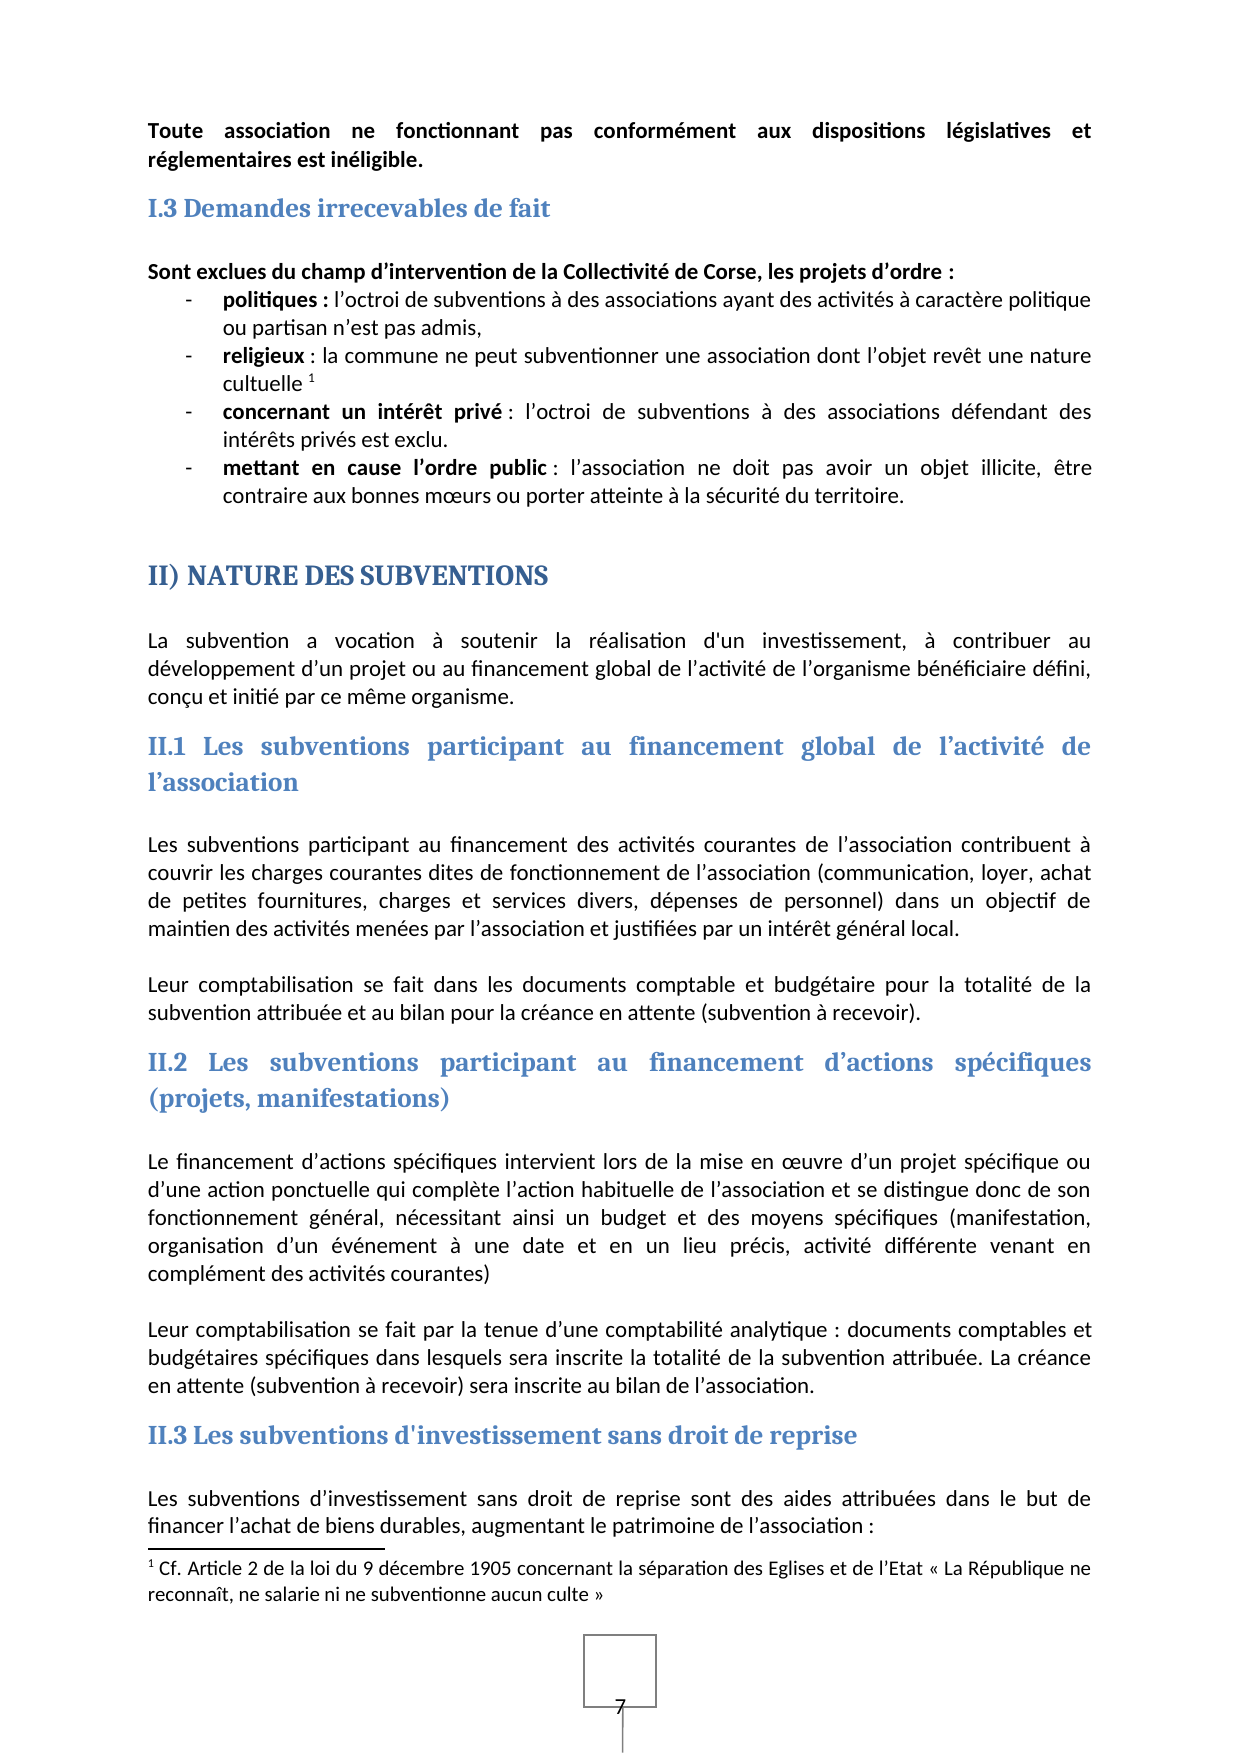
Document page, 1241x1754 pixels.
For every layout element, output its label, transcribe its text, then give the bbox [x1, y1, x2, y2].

text Le financement d’actions spécifiques intervient lors de la mise en œuvre d’un projet spécifique ou d’une action ponctuelle qui complète l’action habituelle de l’association et se distingue donc de son fonctionnement général, nécessitant ainsi un budget et des moyens spécifiques (manifestation, organisation d’un événement à une date et en un lieu précis, activité différente venant en complément des activités courantes) [148, 1147, 1093, 1287]
subtitle II.1 Les subventions participant au financement global de l’activité de l’association [148, 731, 1093, 798]
text Sont exclues du champ d’intervention de la Collectivité de Corse, les projets d’ordre : [148, 257, 1093, 285]
subtitle I.3 Demandes irrecevables de fait [148, 193, 1093, 225]
text Toute association ne fonctionnant pas conformément aux dispositions législatives et réglementaires est inéligible. [148, 117, 1093, 173]
subtitle II.3 Les subventions d'investissement sans droit de reprise [148, 1420, 1093, 1451]
list politiques : l’octroi de subventions à des associations ayant des activités à caractère politique ou partisan n’est pas admis, [185, 285, 1093, 341]
text Leur comptabilisation se fait dans les documents comptable et budgétaire pour la totalité de la subvention attribuée et au bilan pour la créance en attente (subvention à recevoir). [148, 971, 1093, 1027]
text Leur comptabilisation se fait par la tenue d’une comptabilité analytique : documents comptables et budgétaires spécifiques dans lesquels sera inscrite la totalité de la subvention attribuée. La créance en attente (subvention à recevoir) sera inscrite au bilan de l’association. [148, 1315, 1093, 1399]
list concernant un intérêt privé : l’octroi de subventions à des associations défendant des intérêts privés est exclu. [185, 397, 1093, 453]
subtitle II) NATURE DES SUBVENTIONS [148, 559, 1093, 593]
text Les subventions d’investissement sans droit de reprise sont des aides attribuées dans le but de financer l’achat de biens durables, augmentant le patrimoine de l’association : [148, 1484, 1093, 1540]
subtitle II.2 Les subventions participant au financement d’actions spécifiques (projets, manifestations) [148, 1047, 1093, 1114]
list religieux : la commune ne peut subventionner une association dont l’objet revêt une nature cultuelle [185, 341, 1093, 397]
text Les subventions participant au financement des activités courantes de l’association contribuent à couvrir les charges courantes dites de fonctionnement de l’association (communication, loyer, achat de petites fournitures, charges et services divers, dépenses de personnel) dans un objectif de maintien des activités menées par l’association et justifiées par un intérêt général local. [148, 830, 1093, 942]
text La subvention a vocation à soutenir la réalisation d'un investissement, à contribuer au développement d’un projet ou au financement global de l’activité de l’organisme bénéficiaire défini, conçu et initié par ce même organisme. [148, 626, 1093, 710]
list mettant en cause l’ordre public : l’association ne doit pas avoir un objet illicite, être contraire aux bonnes mœurs ou porter atteinte à la sécurité du territoire. [185, 453, 1093, 509]
